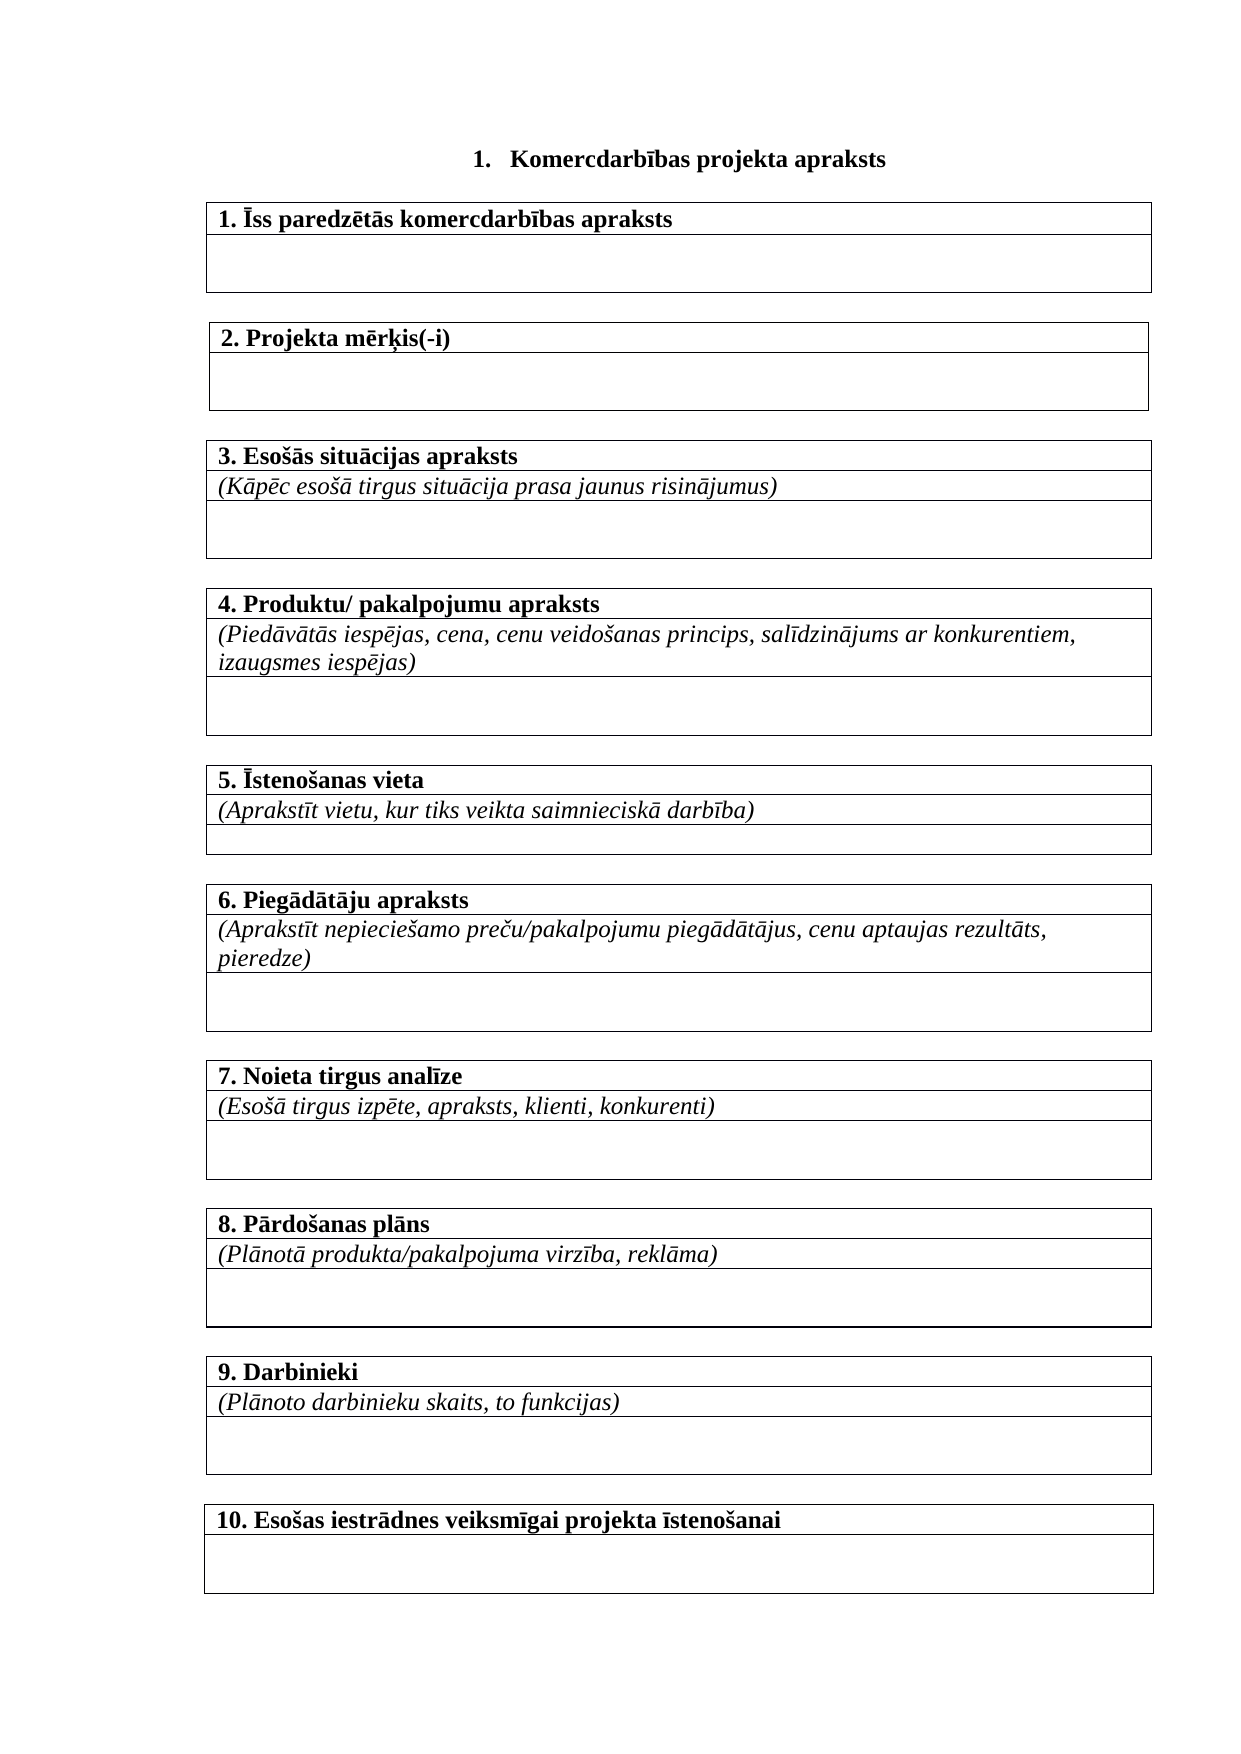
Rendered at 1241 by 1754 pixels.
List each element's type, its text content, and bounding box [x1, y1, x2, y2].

table_header 4. Produktu/ pakalpojumu apraksts [207, 589, 1151, 618]
table_cell [207, 501, 1151, 558]
table_header 6. Piegādātāju apraksts [207, 885, 1151, 913]
table_cell (Aprakstīt vietu, kur tiks veikta saimnieciskā darbība) [207, 795, 1151, 824]
table_cell (Aprakstīt nepieciešamo preču/pakalpojumu piegādātājus, cenu aptaujas rezultāts, pieredze) [207, 915, 1151, 972]
table_cell [207, 1121, 1151, 1178]
table_header 2. Projekta mērķis(-i) [210, 323, 1148, 352]
table_header 1. Īss paredzētās komercdarbības apraksts [207, 203, 1151, 233]
table_header 7. Noieta tirgus analīze [207, 1061, 1151, 1090]
list Komercdarbības projekta apraksts [177, 144, 1181, 173]
table_cell [210, 353, 1148, 410]
table_header 8. Pārdošanas plāns [207, 1209, 1151, 1238]
table_cell [207, 235, 1151, 292]
table_cell (Piedāvātās iespējas, cena, cenu veidošanas princips, salīdzinājums ar konkurentiem, izaugsmes iespējas) [207, 619, 1151, 676]
table_cell [207, 973, 1151, 1031]
table_cell (Plānoto darbinieku skaits, to funkcijas) [207, 1387, 1151, 1416]
table_cell [207, 1269, 1151, 1326]
table_cell [207, 825, 1151, 854]
table_header 3. Esošās situācijas apraksts [207, 441, 1151, 470]
table_cell [207, 677, 1151, 735]
table_cell [205, 1535, 1153, 1592]
table_cell (Kāpēc esošā tirgus situācija prasa jaunus risinājumus) [207, 471, 1151, 499]
table_header 5. Īstenošanas vieta [207, 766, 1151, 794]
table_cell (Esošā tirgus izpēte, apraksts, klienti, konkurenti) [207, 1091, 1151, 1120]
table_header 10. Esošas iestrādnes veiksmīgai projekta īstenošanai [205, 1505, 1153, 1534]
table_cell (Plānotā produkta/pakalpojuma virzība, reklāma) [207, 1239, 1151, 1268]
table_cell [207, 1417, 1151, 1474]
table_header 9. Darbinieki [207, 1357, 1151, 1386]
